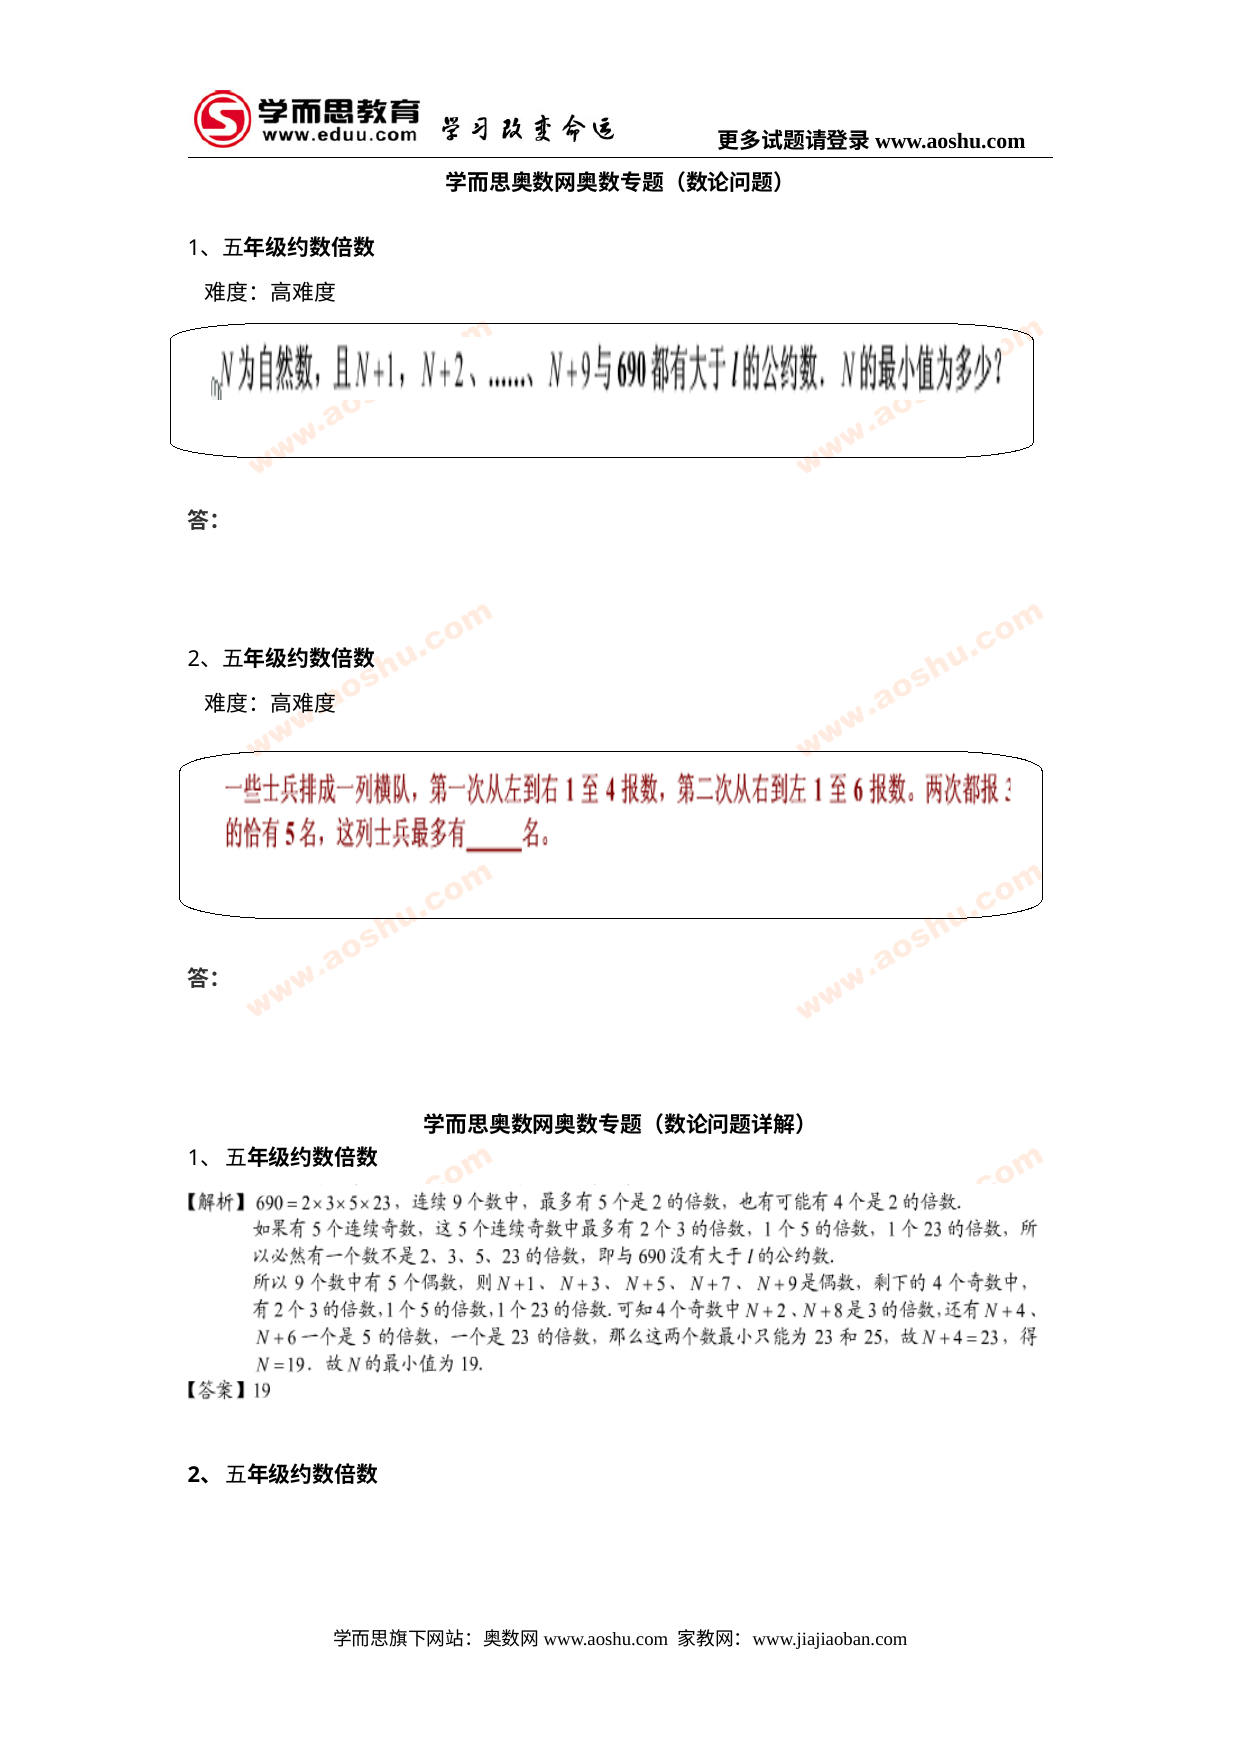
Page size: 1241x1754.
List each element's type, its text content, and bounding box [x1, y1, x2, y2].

text 答： [187, 502, 1053, 535]
picture [187, 1184, 1053, 1421]
picture [211, 337, 1002, 400]
text 答： [187, 961, 1053, 993]
text 难度：高难度 [187, 686, 1053, 718]
text 学而思奥数网奥数专题（数论问题） [187, 165, 1053, 197]
text 学而思奥数网奥数专题（数论问题详解） [187, 1107, 1053, 1139]
text 难度：高难度 [187, 275, 1053, 307]
list 五年级约数倍数 [187, 1139, 1053, 1172]
picture [220, 766, 1011, 860]
picture [187, 88, 713, 148]
text 1、五年级约数倍数 [187, 230, 1053, 262]
text 2、五年级约数倍数 [187, 641, 1053, 673]
list 五年级约数倍数 [187, 1457, 1053, 1489]
